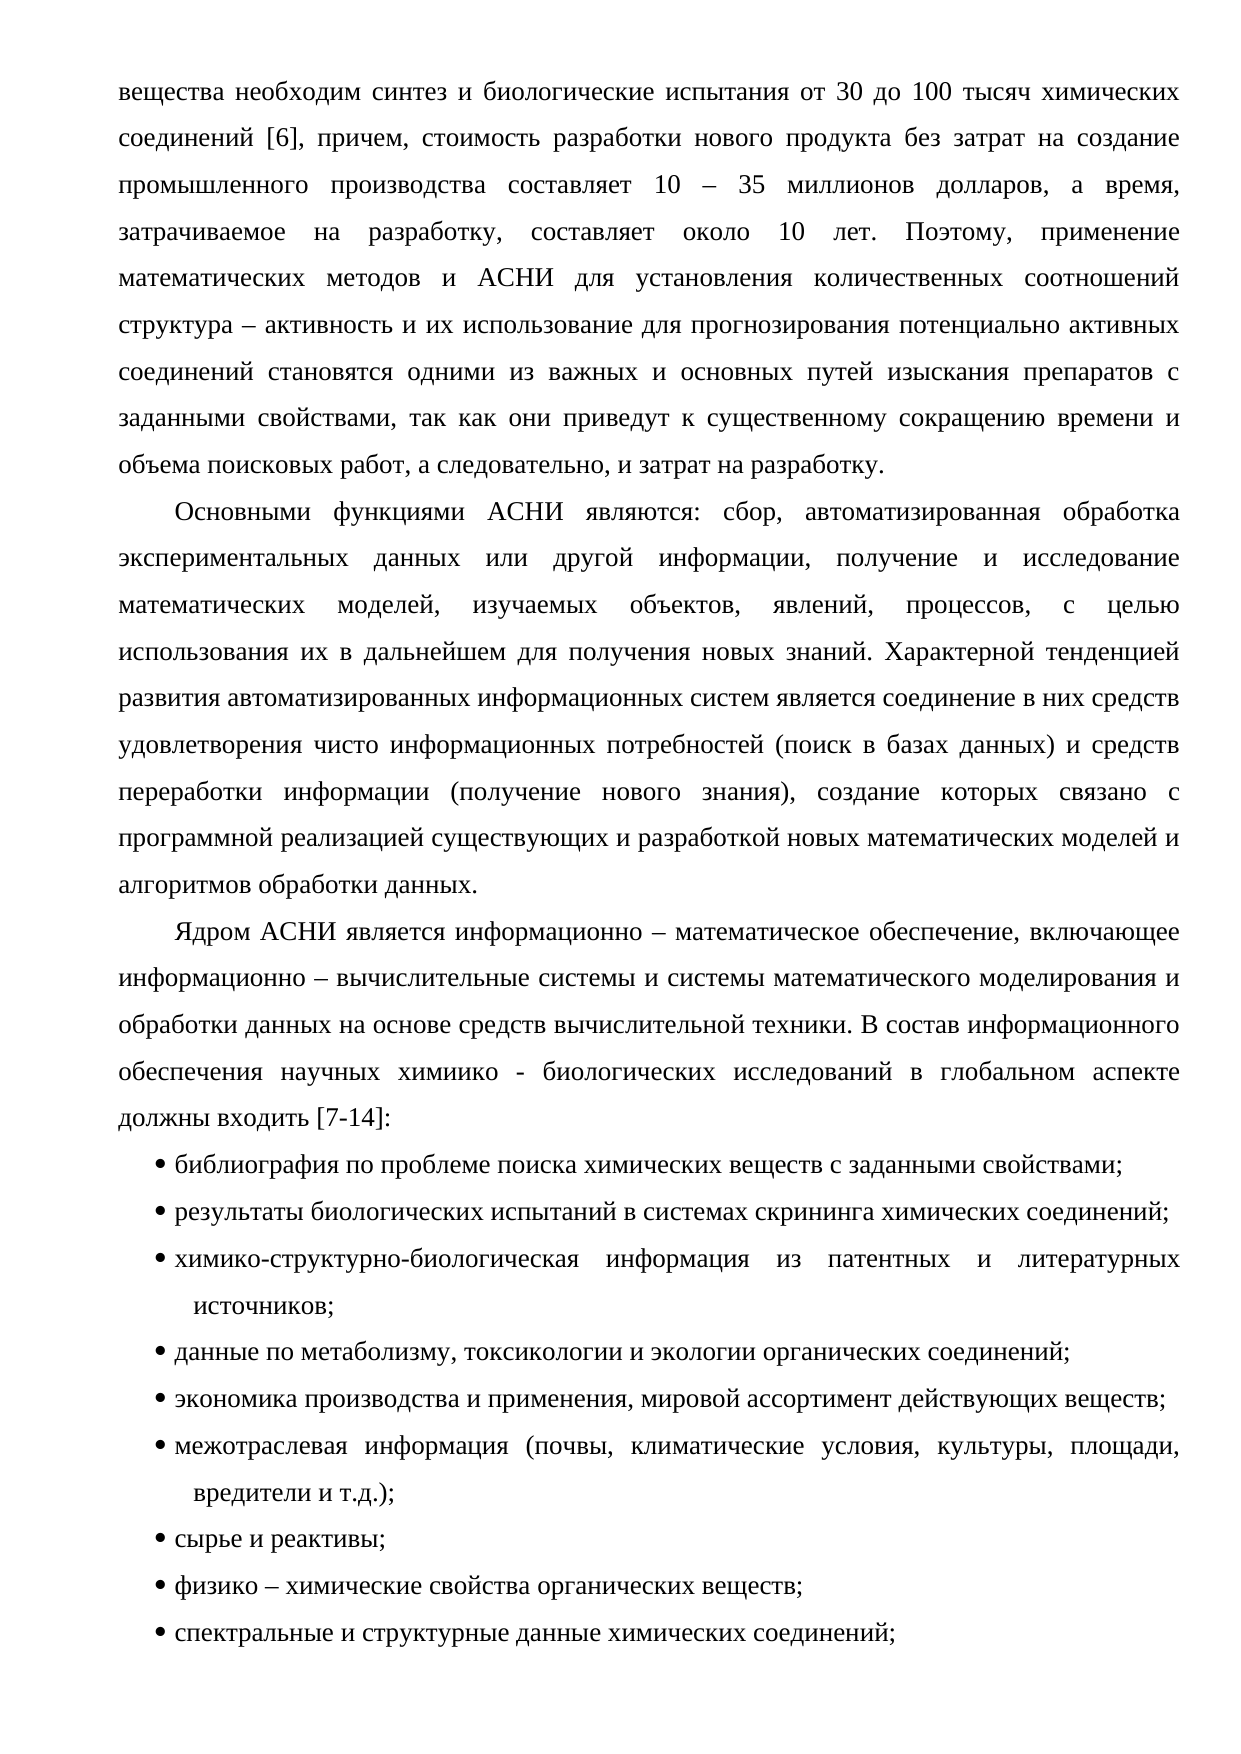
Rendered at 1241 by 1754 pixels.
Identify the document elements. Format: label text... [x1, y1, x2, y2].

text Основными функциями АСНИ являются: сбор, автоматизированная обработка экспериментальных данных или другой информации, получение и исследование математических моделей, изучаемых объектов, явлений, процессов, с целью использования их в дальнейшем для получения новых знаний. Характерной тенденцией развития автоматизированных информационных систем является соединение в них средств удовлетворения чисто информационных потребностей (поиск в базах данных) и средств переработки информации (получение нового знания), создание которых связано с программной реализацией существующих и разработкой новых математических моделей и алгоритмов обработки данных. [118, 495, 1181, 899]
text Ядром АСНИ является информационно – математическое обеспечение, включающее информационно – вычислительные системы и системы математического моделирования и обработки данных на основе средств вычислительной техники. В состав информационного обеспечения научных химиико - биологических исследований в глобальном аспекте должны входить [7-14]: [118, 915, 1181, 1133]
list экономика производства и применения, мировой ассортимент действующих веществ; [156, 1382, 1181, 1413]
list сырье и реактивы; [156, 1523, 1181, 1554]
list химико-структурно-биологическая информация из патентных и литературных источников; [156, 1242, 1181, 1320]
list спектральные и структурные данные химических соединений; [156, 1616, 1181, 1648]
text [118, 75, 1181, 479]
list физико – химические свойства органических веществ; [156, 1569, 1181, 1601]
list межотраслевая информация (почвы, климатические условия, культуры, площади, вредители и т.д.); [156, 1429, 1181, 1507]
list библиография по проблеме поиска химических веществ с заданными свойствами; [156, 1148, 1181, 1179]
list данные по метаболизму, токсикологии и экологии органических соединений; [156, 1335, 1181, 1367]
list результаты биологических испытаний в системах скрининга химических соединений; [156, 1195, 1181, 1226]
